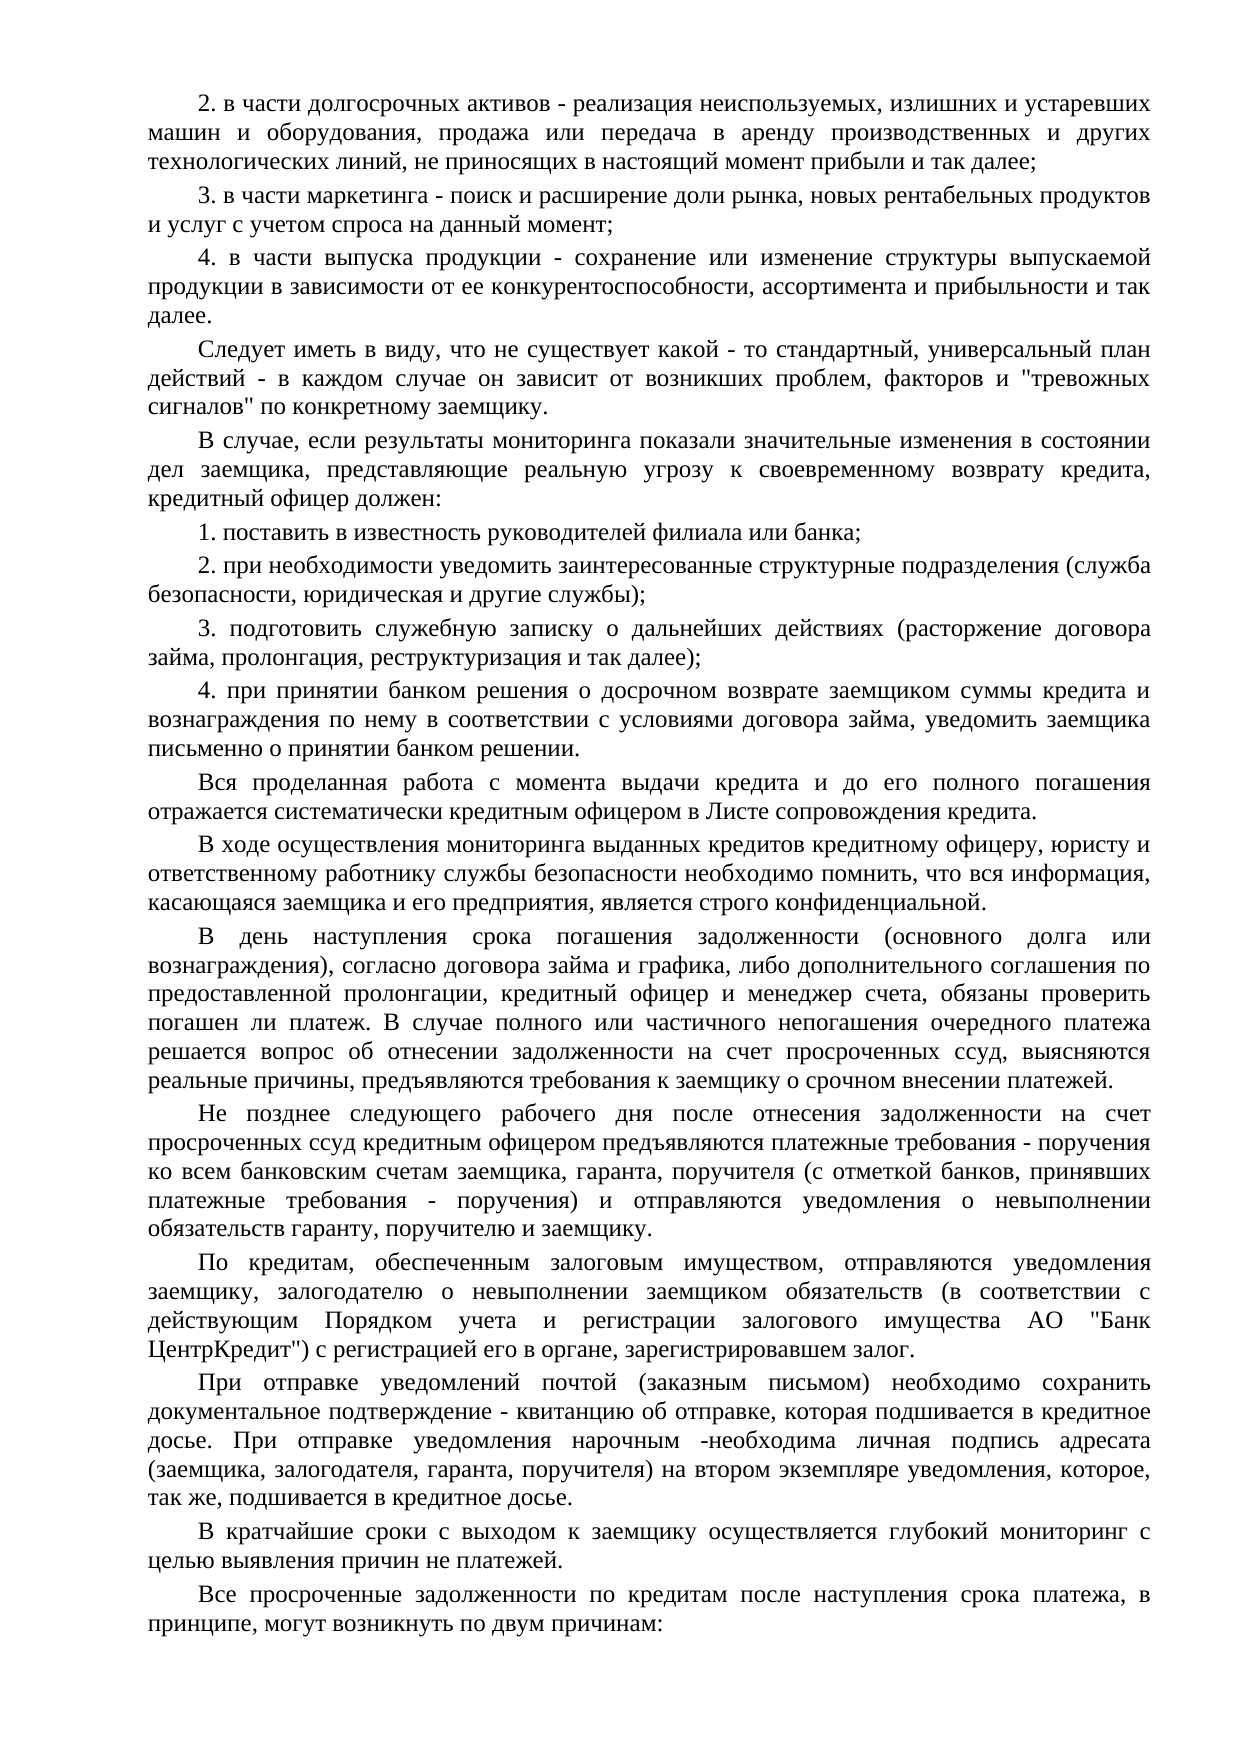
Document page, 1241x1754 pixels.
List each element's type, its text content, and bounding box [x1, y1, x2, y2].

text В случае, если результаты мониторинга показали значительные изменения в состоянии дел заемщика, представляющие реальную угрозу к своевременному возврату кредита, кредитный офицер должен: [148, 425, 1152, 511]
text В ходе осуществления мониторинга выданных кредитов кредитному офицеру, юристу и ответственному работнику службы безопасности необходимо помнить, что вся информация, касающаяся заемщика и его предприятия, является строго конфиденциальной. [148, 829, 1152, 916]
text 4. при принятии банком решения о досрочном возврате заемщиком суммы кредита и вознаграждения по нему в соответствии с условиями договора займа, уведомить заемщика письменно о принятии банком решении. [148, 676, 1152, 762]
text При отправке уведомлений почтой (заказным письмом) необходимо сохранить документальное подтверждение - квитанцию об отправке, которая подшивается в кредитное досье. При отправке уведомления нарочным -необходима личная подпись адресата (заемщика, залогодателя, гаранта, поручителя) на втором экземпляре уведомления, которое, так же, подшивается в кредитное досье. [148, 1367, 1152, 1511]
text 3. в части маркетинга - поиск и расширение доли рынка, новых рентабельных продуктов и услуг с учетом спроса на данный момент; [148, 180, 1152, 237]
text 1. поставить в известность руководителей филиала или банка; [148, 517, 1152, 545]
text 3. подготовить служебную записку о дальнейших действиях (расторжение договора займа, пролонгация, реструктуризация и так далее); [148, 613, 1152, 671]
text Не позднее следующего рабочего дня после отнесения задолженности на счет просроченных ссуд кредитным офицером предъявляются платежные требования - поручения ко всем банковским счетам заемщика, гаранта, поручителя (с отметкой банков, принявших платежные требования - поручения) и отправляются уведомления о невыполнении обязательств гаранту, поручителю и заемщику. [148, 1098, 1152, 1242]
text 2. при необходимости уведомить заинтересованные структурные подразделения (служба безопасности, юридическая и другие службы); [148, 550, 1152, 608]
text В кратчайшие сроки с выходом к заемщику осуществляется глубокий мониторинг с целью выявления причин не платежей. [148, 1516, 1152, 1574]
text 4. в части выпуска продукции - сохранение или изменение структуры выпускаемой продукции в зависимости от ее конкурентоспособности, ассортимента и прибыльности и так далее. [148, 242, 1152, 329]
text Все просроченные задолженности по кредитам после наступления срока платежа, в принципе, могут возникнуть по двум причинам: [148, 1579, 1152, 1636]
text Вся проделанная работа с момента выдачи кредита и до его полного погашения отражается систематически кредитным офицером в Листе сопровождения кредита. [148, 767, 1152, 824]
text По кредитам, обеспеченным залоговым имуществом, отправляются уведомления заемщику, залогодателю о невыполнении заемщиком обязательств (в соответствии с действующим Порядком учета и регистрации залогового имущества АО "Банк ЦентрКредит") с регистрацией его в органе, зарегистрировавшем залог. [148, 1247, 1152, 1362]
text 2. в части долгосрочных активов - реализация неиспользуемых, излишних и устаревших машин и оборудования, продажа или передача в аренду производственных и других технологических линий, не приносящих в настоящий момент прибыли и так далее; [148, 88, 1152, 175]
text Следует иметь в виду, что не существует какой - то стандартный, универсальный план действий - в каждом случае он зависит от возникших проблем, факторов и "тревожных сигналов" по конкретному заемщику. [148, 334, 1152, 420]
text В день наступления срока погашения задолженности (основного долга или вознаграждения), согласно договора займа и графика, либо дополнительного соглашения по предоставленной пролонгации, кредитный офицер и менеджер счета, обязаны проверить погашен ли платеж. В случае полного или частичного непогашения очередного платежа решается вопрос об отнесении задолженности на счет просроченных ссуд, выясняются реальные причины, предъявляются требования к заемщику о срочном внесении платежей. [148, 921, 1152, 1093]
